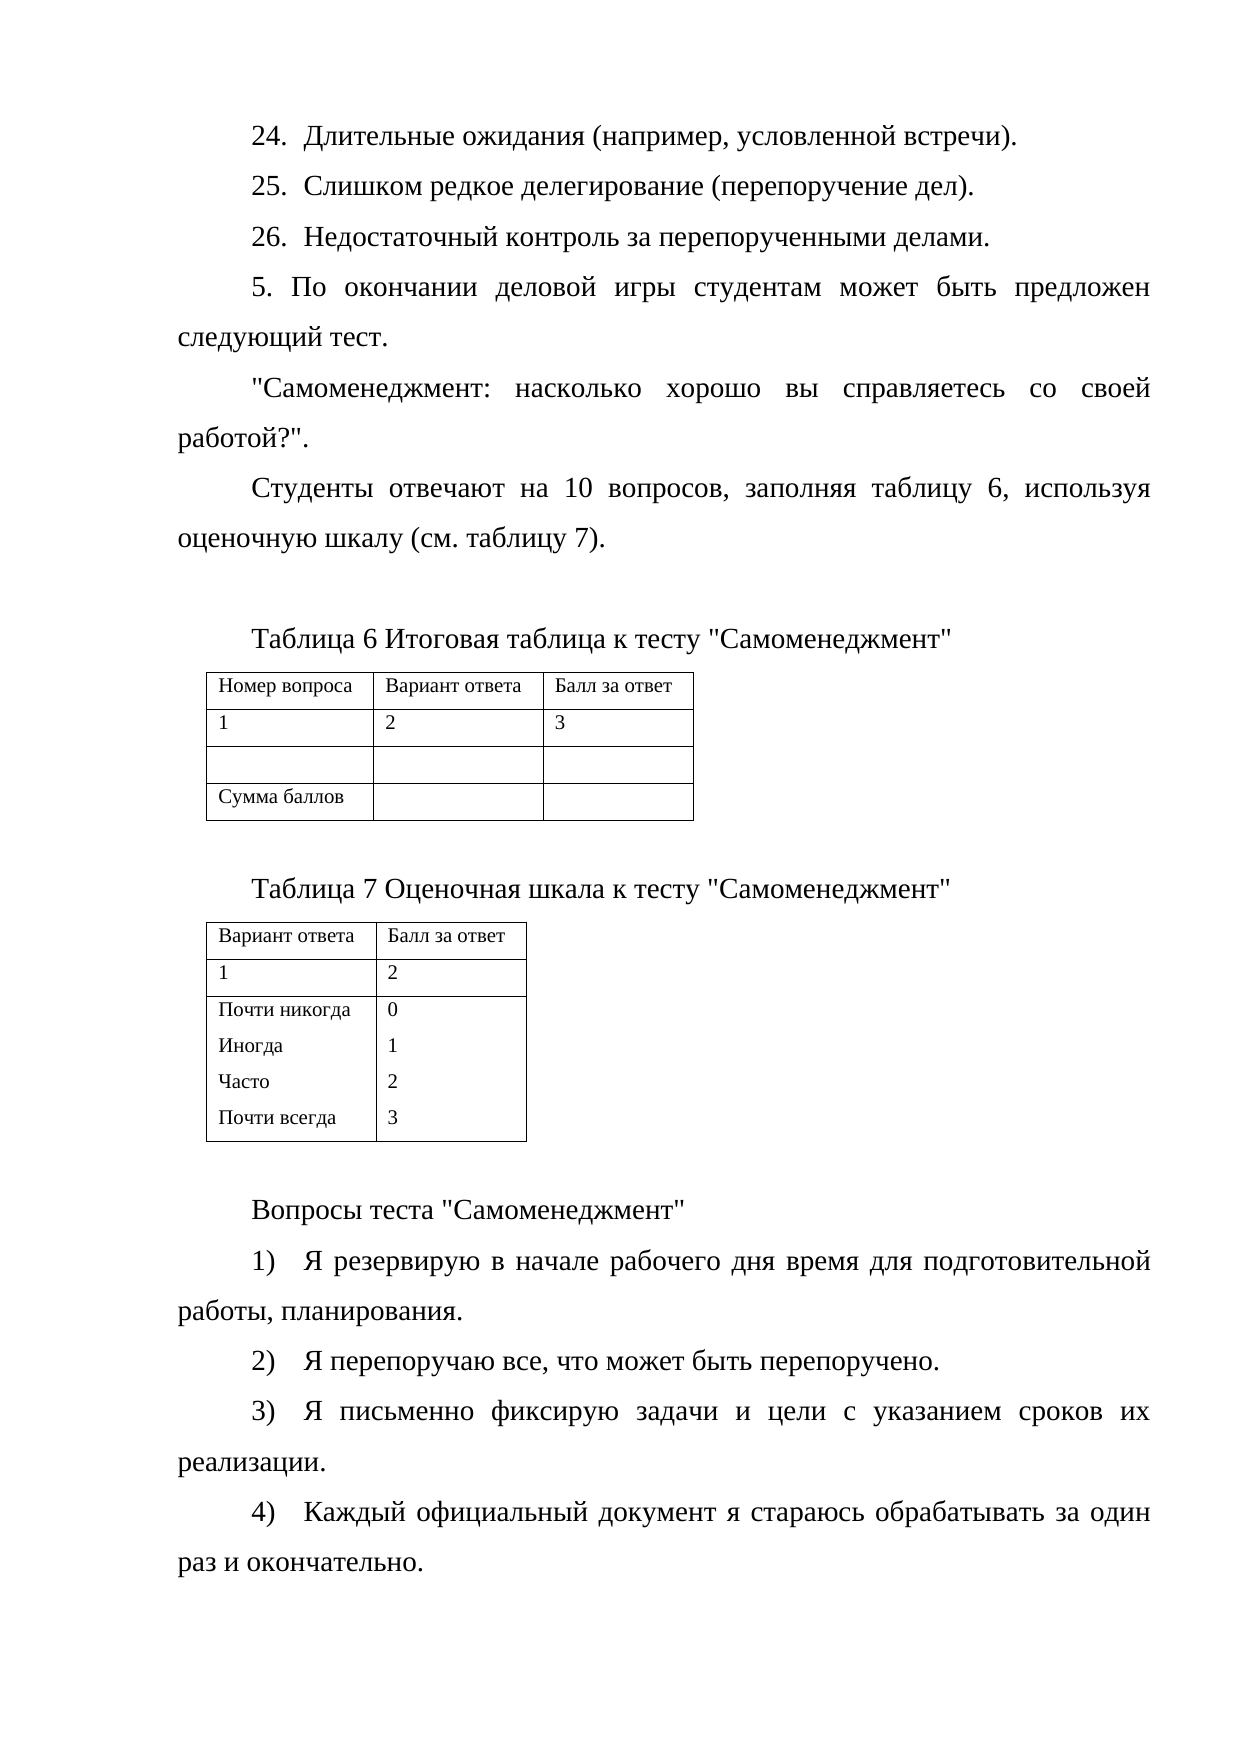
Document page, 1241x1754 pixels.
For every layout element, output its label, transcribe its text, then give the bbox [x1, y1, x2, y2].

text Вопросы теста "Самоменеджмент" [177, 1192, 1152, 1226]
table_header Вариант ответа [374, 673, 543, 709]
text Таблица 7 Оценочная шкала к тесту "Самоменеджмент" [177, 871, 1152, 905]
table_header Вариант ответа [207, 923, 376, 959]
table_cell [207, 747, 373, 783]
table_cell 3 [544, 710, 693, 746]
table_cell Почти никогда Иногда Часто Почти всегда [207, 997, 376, 1141]
table_cell Сумма баллов [207, 784, 373, 820]
table_header Балл за ответ [377, 923, 526, 959]
text "Самоменеджмент: насколько хорошо вы справляетесь со своей работой?". [177, 370, 1152, 453]
table_cell 2 [377, 960, 526, 996]
list Я резервирую в начале рабочего дня время для подготовительной работы, планирования. [177, 1243, 1152, 1326]
list Я перепоручаю все, что может быть перепоручено. [177, 1343, 1152, 1377]
list Я письменно фиксирую задачи и цели с указанием сроков их реализации. [177, 1393, 1152, 1477]
table_cell 2 [374, 710, 543, 746]
table_cell 0 1 2 3 [377, 997, 526, 1141]
table_header Балл за ответ [544, 673, 693, 709]
table_cell 1 [207, 710, 373, 746]
text Таблица 6 Итоговая таблица к тесту "Самоменеджмент" [177, 621, 1152, 655]
text Студенты отвечают на 10 вопросов, заполняя таблицу 6, используя оценочную шкалу (см. таблицу 7). [177, 470, 1152, 554]
text 5. По окончании деловой игры студентам может быть предложен следующий тест. [177, 269, 1152, 353]
list Слишком редкое делегирование (перепоручение дел). [177, 168, 1152, 202]
table_cell [374, 747, 543, 783]
table_cell [374, 784, 543, 820]
table_cell [544, 747, 693, 783]
table_cell [544, 784, 693, 820]
list Недостаточный контроль за перепорученными делами. [177, 219, 1152, 252]
table_cell 1 [207, 960, 376, 996]
list Длительные ожидания (например, условленной встречи). [177, 118, 1152, 152]
list Каждый официальный документ я стараюсь обрабатывать за один раз и окончательно. [177, 1494, 1152, 1578]
table_header Номер вопроса [207, 673, 373, 709]
